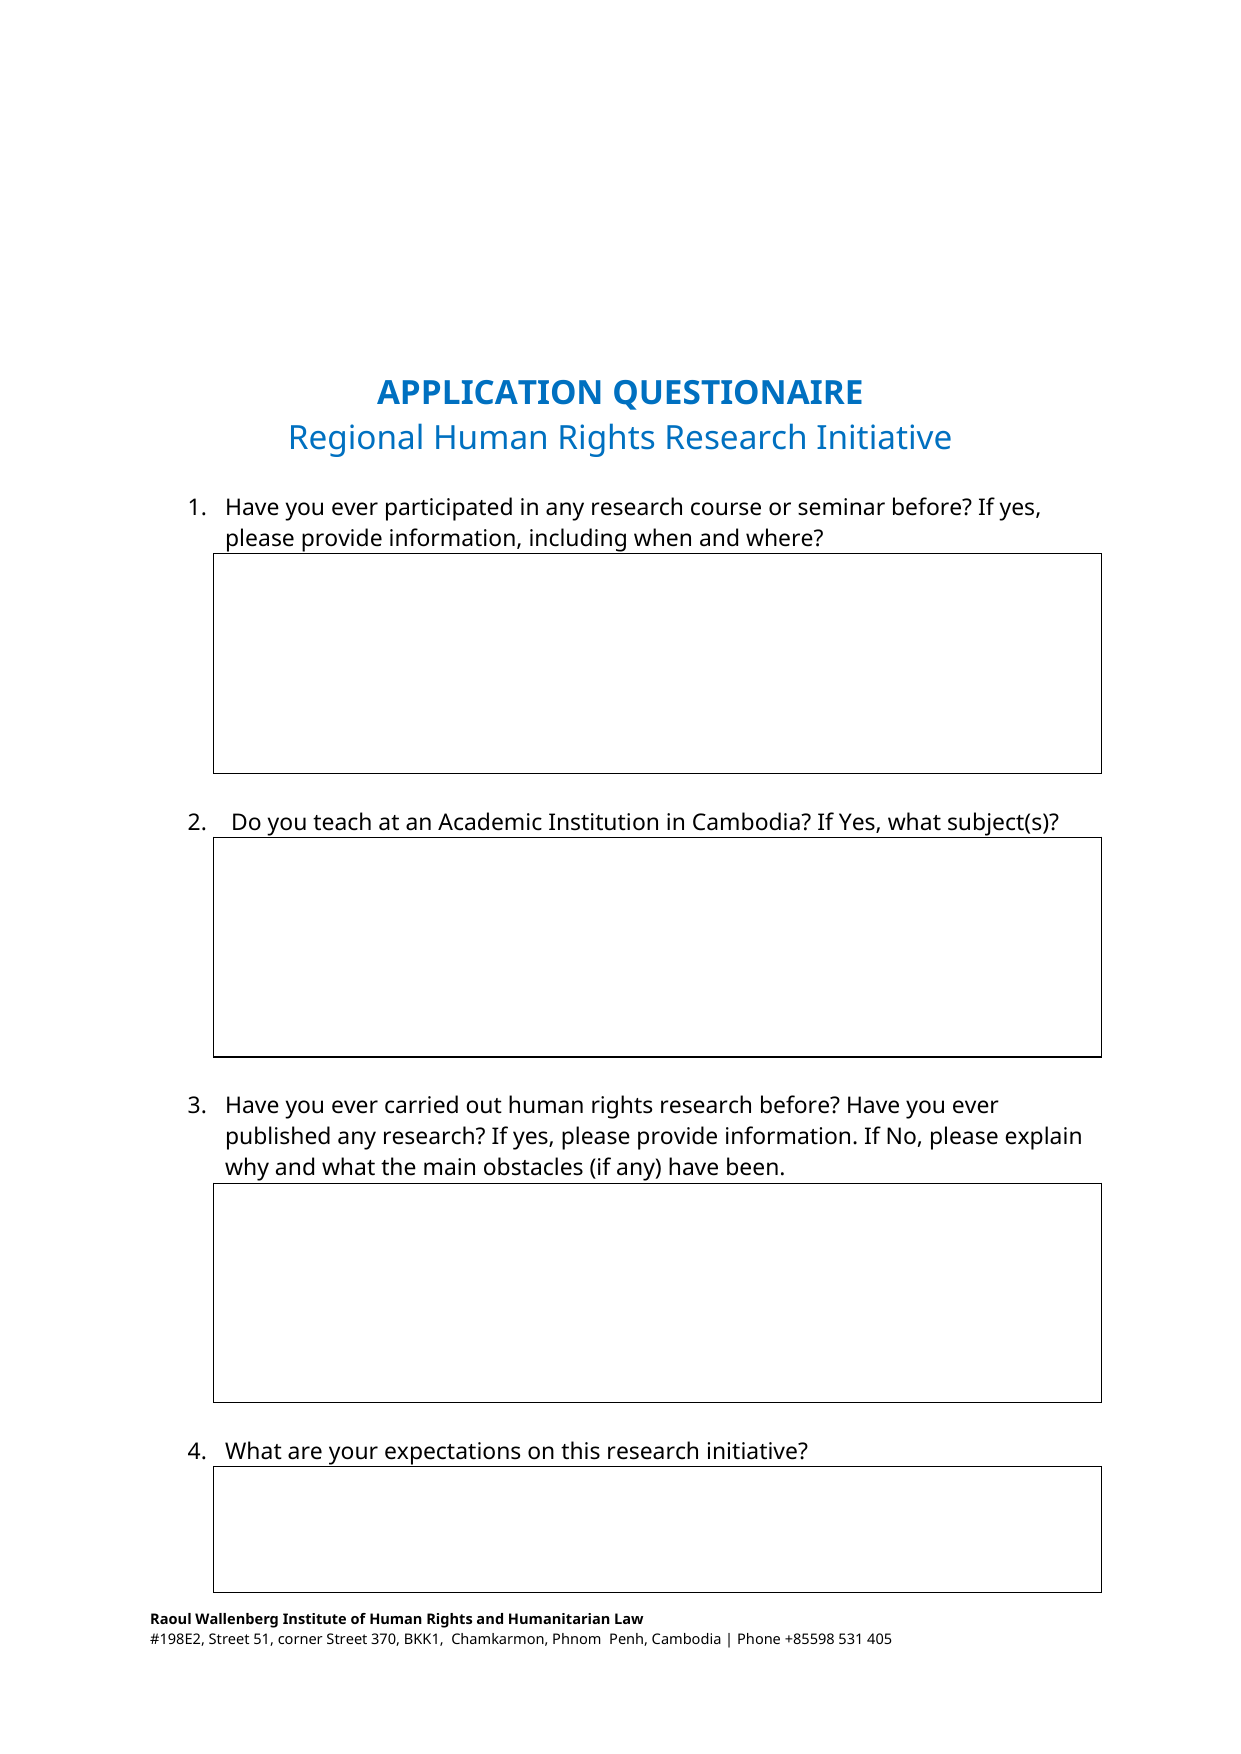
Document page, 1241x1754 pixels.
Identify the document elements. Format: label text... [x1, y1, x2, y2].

list Have you ever carried out human rights research before? Have you ever published any research? If yes, please provide information. If No, please explain why and what the main obstacles (if any) have been. [187, 1089, 1090, 1182]
table_header [214, 1467, 1101, 1592]
table_header [214, 1184, 1101, 1402]
list What are your expectations on this research initiative? [187, 1434, 1090, 1466]
table_header [214, 838, 1101, 1056]
table_header [214, 554, 1101, 773]
list Do you teach at an Academic Institution in Cambodia? If Yes, what subject(s)? [187, 805, 1090, 837]
text Regional Human Rights Research Initiative [150, 414, 1090, 459]
list Have you ever participated in any research course or seminar before? If yes, please provide information, including when and where? [187, 491, 1090, 553]
text APPLICATION QUESTIONAIRE [150, 369, 1090, 414]
